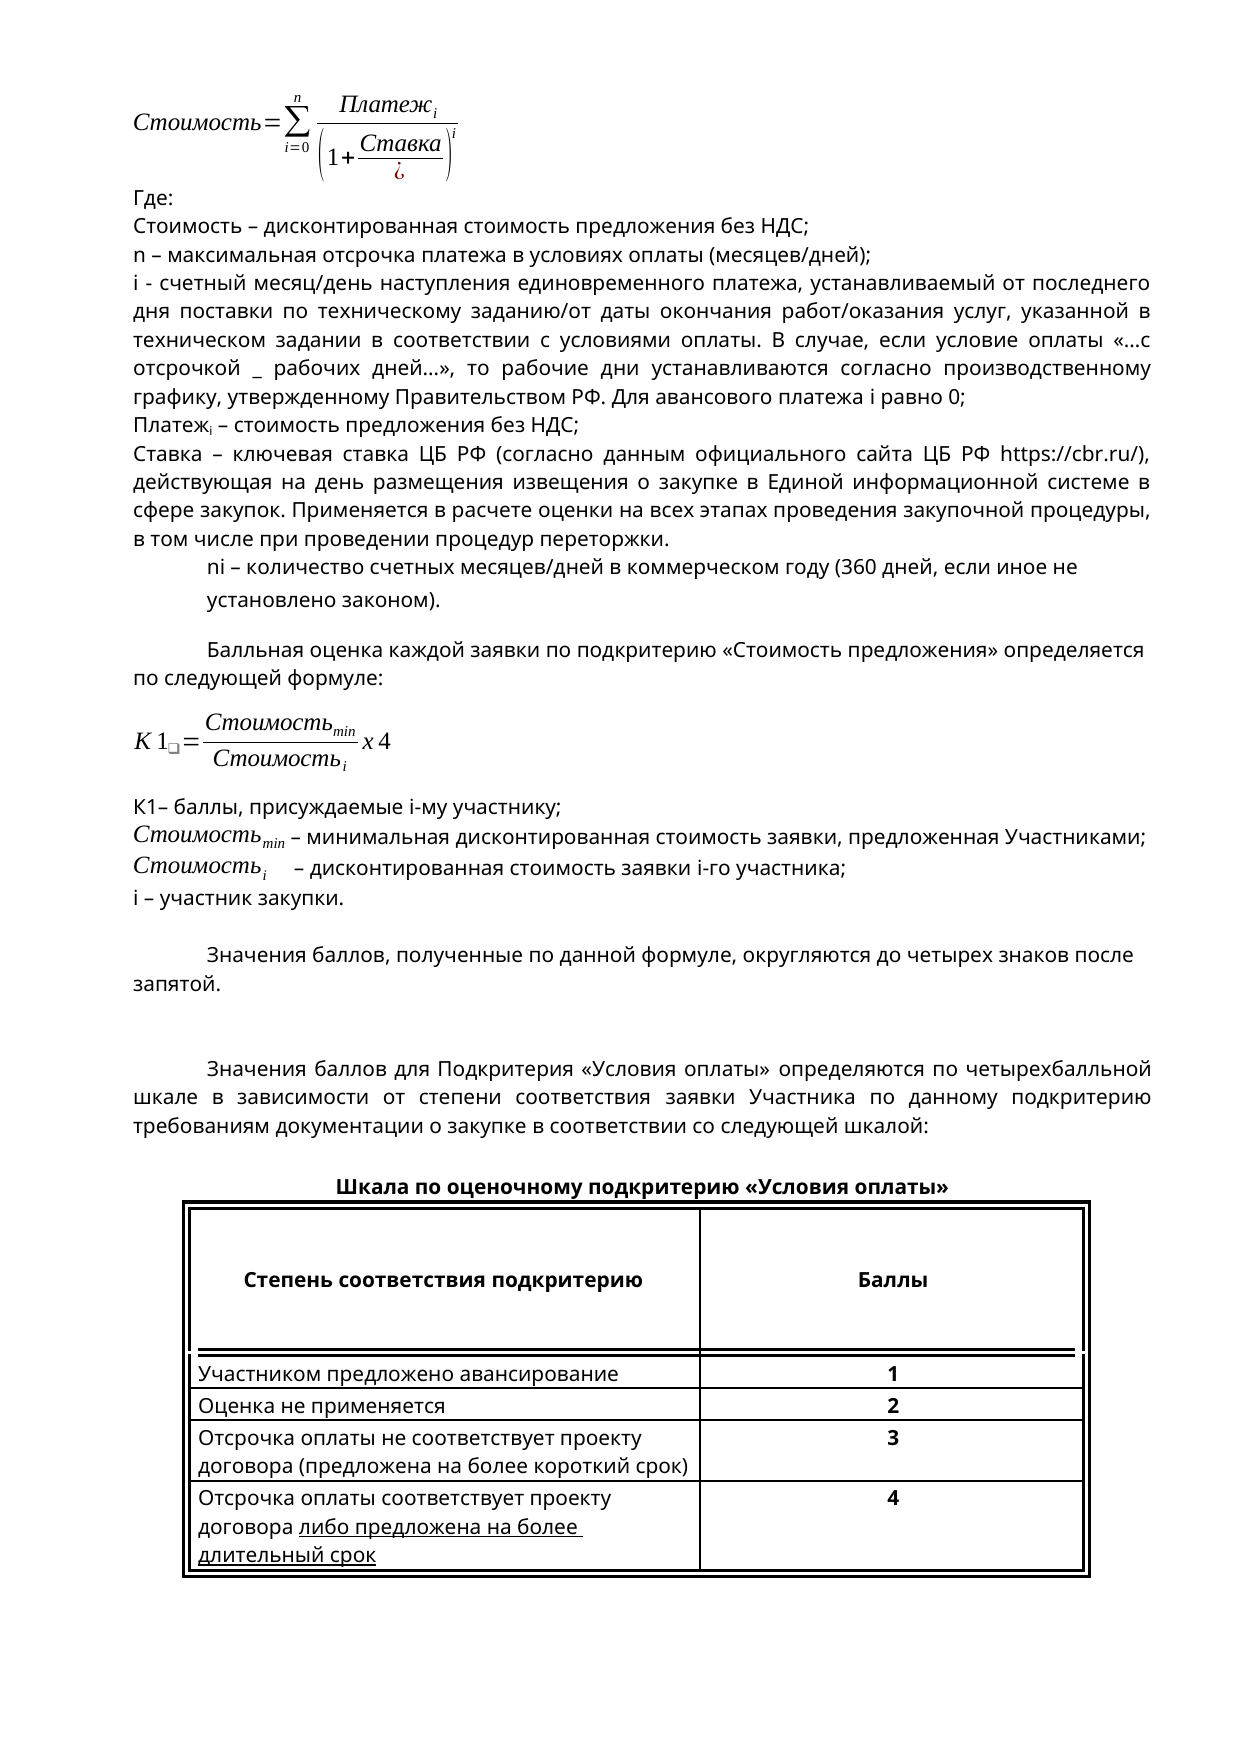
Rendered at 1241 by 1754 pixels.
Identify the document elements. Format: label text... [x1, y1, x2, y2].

table_cell 3 [701, 1421, 1082, 1480]
table_header Баллы [700, 1204, 1086, 1348]
text i - счетный месяц/день наступления единовременного платежа, устанавливаемый от последнего дня поставки по техническому заданию/от даты окончания работ/оказания услуг, указанной в техническом задании в соответствии с условиями оплаты. В случае, если условие оплаты «…с отсрочкой _ рабочих дней…», то рабочие дни устанавливаются согласно производственному графику, утвержденному Правительством РФ. Для авансового платежа i равно 0; [133, 268, 1152, 410]
text Балльная оценка каждой заявки по подкритерию «Стоимость предложения» определяется по следующей формуле: [133, 635, 1152, 692]
text Шкала по оценочному подкритерию «Условия оплаты» [133, 1172, 1152, 1200]
text Где: [133, 183, 1152, 211]
text ni – количество счетных месяцев/дней в коммерческом году (360 дней, если иное не установлено законом). [207, 552, 1152, 613]
table_cell 2 [701, 1389, 1082, 1419]
text Стоимость – дисконтированная стоимость предложения без НДС; [133, 211, 1152, 240]
table_header Степень соответствия подкритерию [187, 1204, 700, 1348]
text Платежi – стоимость предложения без НДС; [133, 410, 1152, 439]
text Значения баллов, полученные по данной формуле, округляются до четырех знаков после запятой. [133, 940, 1152, 997]
text – дисконтированная стоимость заявки i-го участника; [133, 852, 1152, 883]
text К1– баллы, присуждаемые i-му участнику; [133, 792, 1152, 821]
table_cell Отсрочка оплаты соответствует проекту договора либо предложена на более длительный срок [191, 1482, 699, 1569]
text i – участник закупки. [133, 883, 1152, 912]
table_cell 4 [701, 1482, 1082, 1569]
table_cell Оценка не применяется [191, 1389, 699, 1419]
table_cell 1 [701, 1348, 1086, 1387]
text Значения баллов для Подкритерия «Условия оплаты» определяются по четырехбалльной шкале в зависимости от степени соответствия заявки Участника по данному подкритерию требованиям документации о закупке в соответствии со следующей шкалой: [133, 1054, 1152, 1139]
text – минимальная дисконтированная стоимость заявки, предложенная Участниками; [133, 821, 1152, 852]
table_cell Участником предложено авансирование [187, 1348, 699, 1387]
text n – максимальная отсрочка платежа в условиях оплаты (месяцев/дней); [133, 240, 1152, 268]
table_cell Отсрочка оплаты не соответствует проекту договора (предложена на более короткий срок) [191, 1421, 699, 1480]
text Ставка – ключевая ставка ЦБ РФ (согласно данным официального сайта ЦБ РФ https://cbr.ru/), действующая на день размещения извещения о закупке в Единой информационной системе в сфере закупок. Применяется в расчете оценки на всех этапах проведения закупочной процедуры, в том числе при проведении процедур переторжки. [133, 439, 1152, 552]
